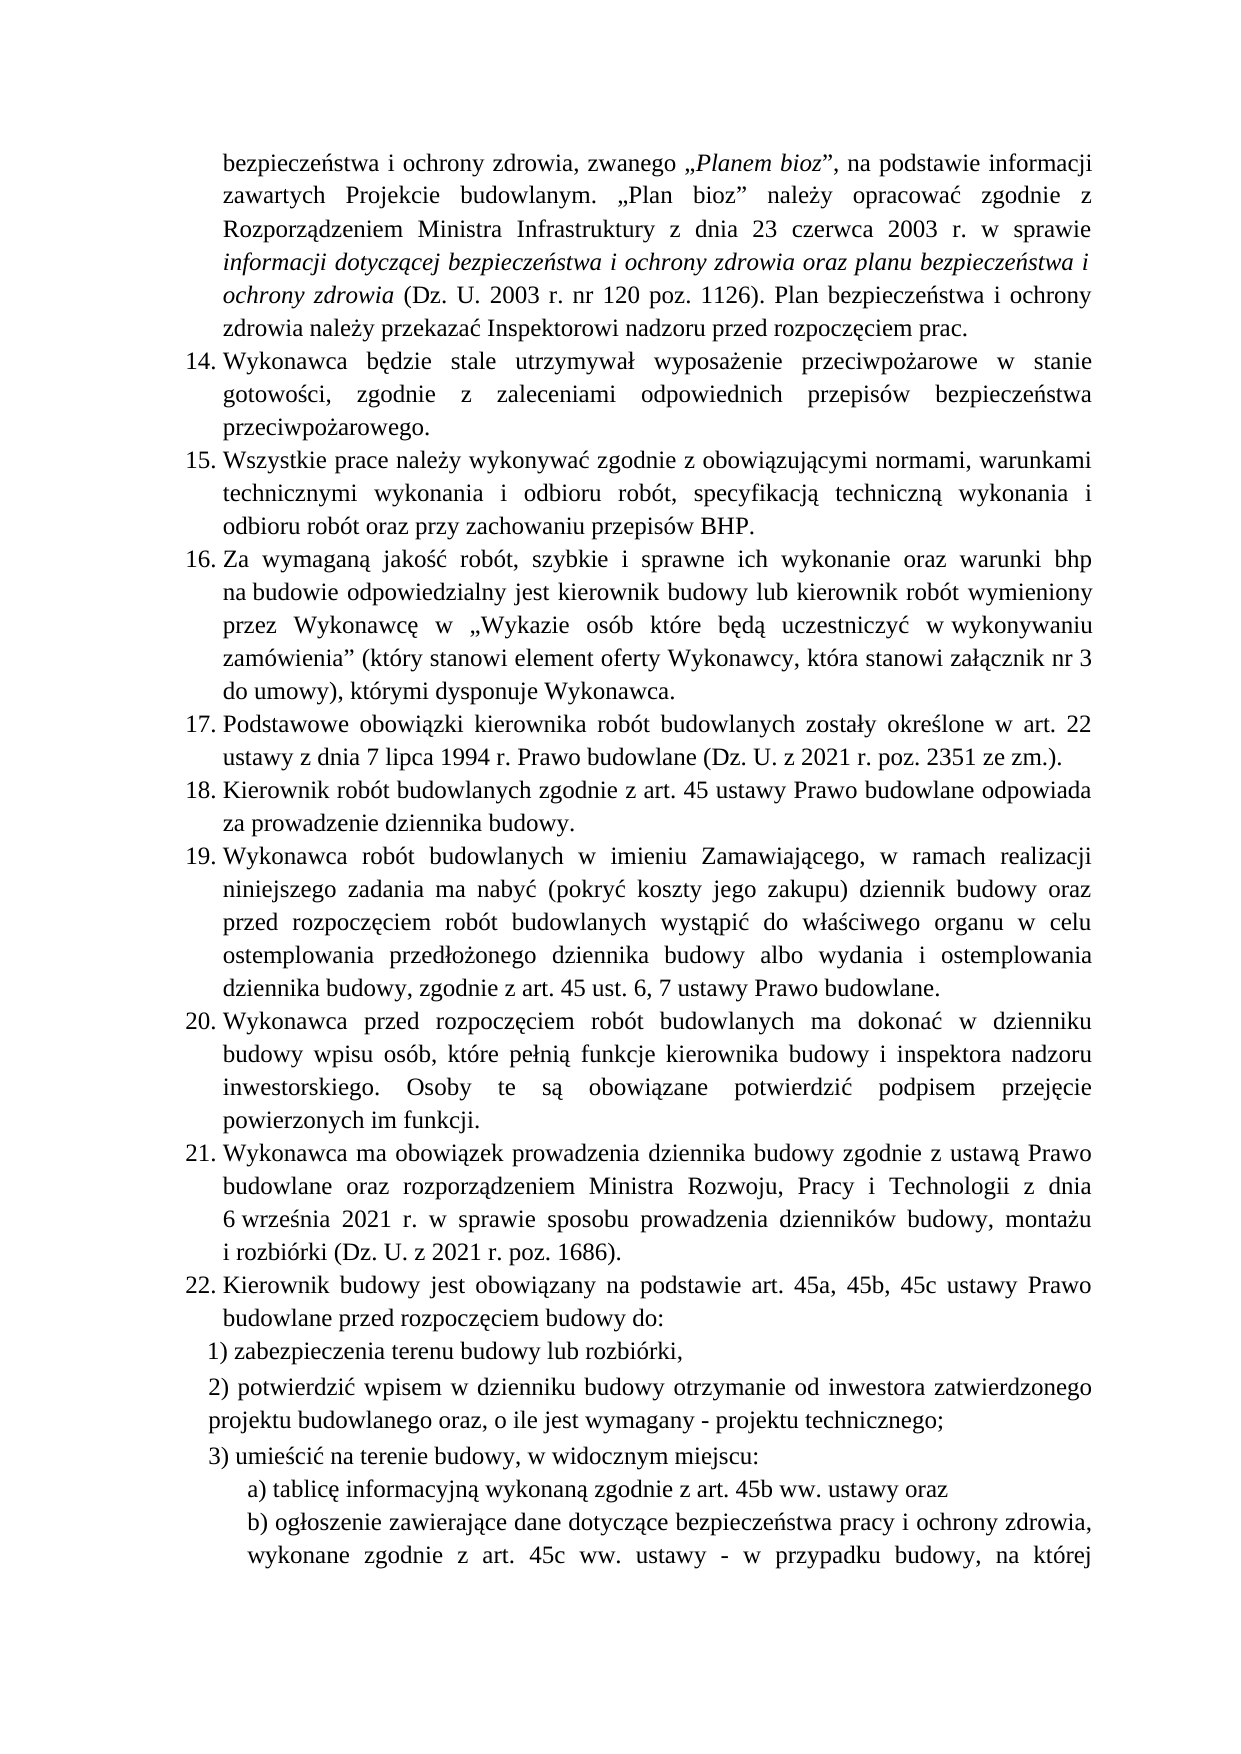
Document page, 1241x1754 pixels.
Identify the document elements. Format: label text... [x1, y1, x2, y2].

list Wykonawca będzie stale utrzymywał wyposażenie przeciwpożarowe w stanie gotowości, zgodnie z zaleceniami odpowiednich przepisów bezpieczeństwa przeciwpożarowego. [185, 346, 1093, 441]
list Podstawowe obowiązki kierownika robót budowlanych zostały określone w art. 22 ustawy z dnia 7 lipca 1994 r. Prawo budowlane (Dz. U. z 2021 r. poz. 2351 ze zm.). [185, 709, 1093, 771]
text 3) umieścić na terenie budowy, w widocznym miejscu: [208, 1441, 1093, 1469]
text 1) zabezpieczenia terenu budowy lub rozbiórki, [207, 1336, 1093, 1365]
list Kierownik robót budowlanych zgodnie z art. 45 ustawy Prawo budowlane odpowiada za prowadzenie dziennika budowy. [185, 775, 1093, 837]
list Kierownik budowy jest obowiązany na podstawie art. 45a, 45b, 45c ustawy Prawo budowlane przed rozpoczęciem budowy do: [185, 1270, 1093, 1332]
text 2) potwierdzić wpisem w dzienniku budowy otrzymanie od inwestora zatwierdzonego projektu budowlanego oraz, o ile jest wymagany - projektu technicznego; [208, 1372, 1093, 1434]
text a) tablicę informacyjną wykonaną zgodnie z art. 45b ww. ustawy oraz [247, 1474, 1093, 1503]
list Wykonawca robót budowlanych w imieniu Zamawiającego, w ramach realizacji niniejszego zadania ma nabyć (pokryć koszty jego zakupu) dziennik budowy oraz przed rozpoczęciem robót budowlanych wystąpić do właściwego organu w celu ostemplowania przedłożonego dziennika budowy albo wydania i ostemplowania dziennika budowy, zgodnie z art. 45 ust. 6, 7 ustawy Prawo budowlane. [185, 841, 1093, 1002]
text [247, 1507, 1093, 1569]
list Wykonawca ma obowiązek prowadzenia dziennika budowy zgodnie z ustawą Prawo budowlane oraz rozporządzeniem Ministra Rozwoju, Pracy i Technologii z dnia 6 września 2021 r. w sprawie sposobu prowadzenia dzienników budowy, montażu i rozbiórki (Dz. U. z 2021 r. poz. 1686). [185, 1138, 1093, 1266]
list Wykonawca przed rozpoczęciem robót budowlanych ma dokonać w dzienniku budowy wpisu osób, które pełnią funkcje kierownika budowy i inspektora nadzoru inwestorskiego. Osoby te są obowiązane potwierdzić podpisem przejęcie powierzonych im funkcji. [185, 1006, 1093, 1134]
list Wszystkie prace należy wykonywać zgodnie z obowiązującymi normami, warunkami technicznymi wykonania i odbioru robót, specyfikacją techniczną wykonania i odbioru robót oraz przy zachowaniu przepisów BHP. [185, 445, 1093, 539]
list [185, 148, 1093, 341]
list Za wymaganą jakość robót, szybkie i sprawne ich wykonanie oraz warunki bhp na budowie odpowiedzialny jest kierownik budowy lub kierownik robót wymieniony przez Wykonawcę w „Wykazie osób które będą uczestniczyć w wykonywaniu zamówienia” (który stanowi element oferty Wykonawcy, która stanowi załącznik nr 3 do umowy), którymi dysponuje Wykonawca. [185, 544, 1093, 705]
